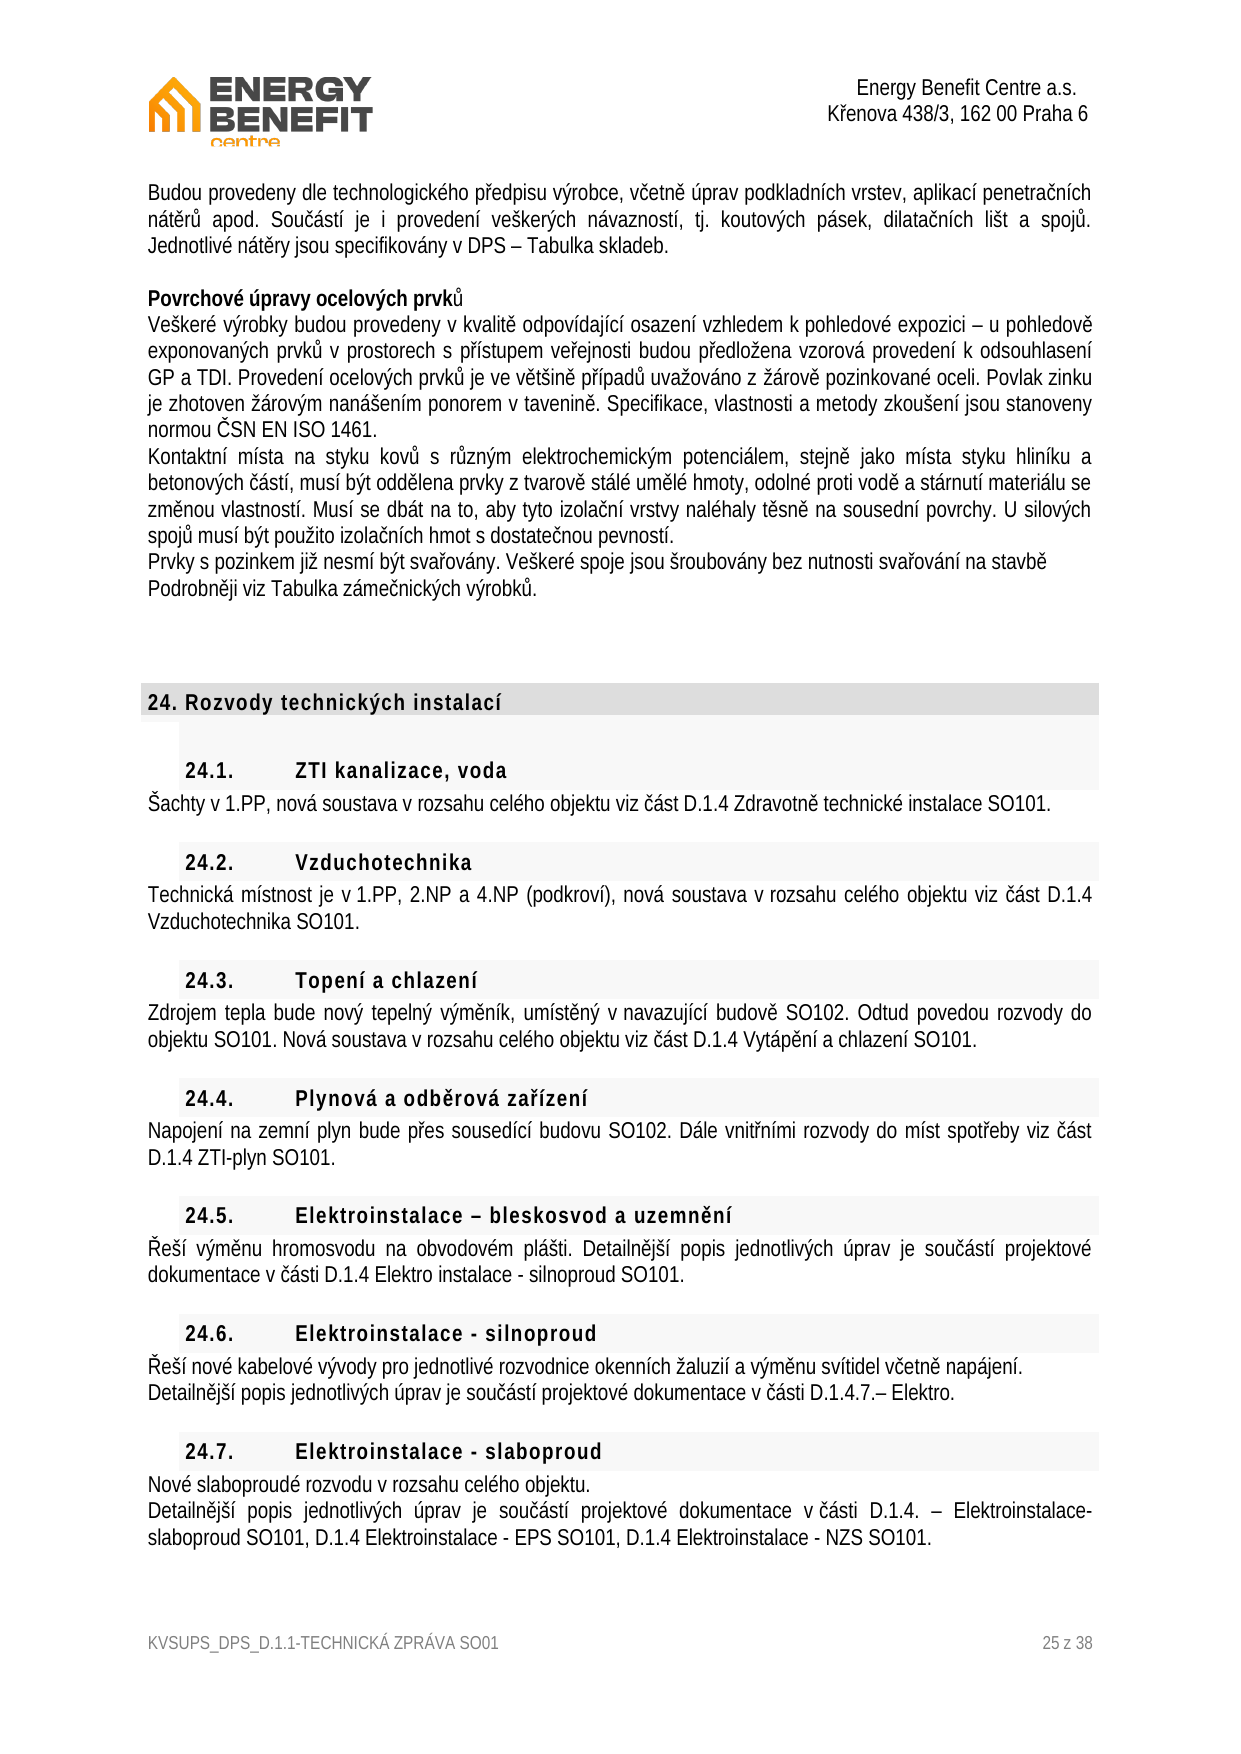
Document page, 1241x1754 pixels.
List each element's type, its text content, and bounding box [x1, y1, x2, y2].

text Prvky s pozinkem již nesmí být svařovány. Veškeré spoje jsou šroubovány bez nutnosti svařování na stavbě [148, 548, 1092, 574]
text Podrobněji viz Tabulka zámečnických výrobků. [148, 574, 1092, 601]
text Budou provedeny dle technologického předpisu výrobce, včetně úprav podkladních vrstev, aplikací penetračních nátěrů apod. Součástí je i provedení veškerých návazností, tj. koutových pásek, dilatačních lišt a spojů. Jednotlivé nátěry jsou specifikovány v DPS – Tabulka skladeb. [148, 179, 1092, 258]
text Nové slaboproudé rozvodu v rozsahu celého objektu. [148, 1471, 1092, 1497]
subtitle ZTI kanalizace, voda [185, 757, 1092, 783]
picture [147, 77, 373, 146]
subtitle Vzduchotechnika [185, 849, 1092, 875]
text Veškeré výrobky budou provedeny v kvalitě odpovídající osazení vzhledem k pohledové expozici – u pohledově exponovaných prvků v prostorech s přístupem veřejnosti budou předložena vzorová provedení k odsouhlasení GP a TDI. Provedení ocelových prvků je ve většině případů uvažováno z žárově pozinkované oceli. Povlak zinku je zhotoven žárovým nanášením ponorem v tavenině. Specifikace, vlastnosti a metody zkoušení jsou stanoveny normou ČSN EN ISO 1461. [148, 311, 1092, 443]
text Detailnější popis jednotlivých úprav je součástí projektové dokumentace v části D.1.4.7.– Elektro. [148, 1379, 1092, 1406]
subtitle Elektroinstalace - slaboproud [185, 1438, 1092, 1464]
text Řeší nové kabelové vývody pro jednotlivé rozvodnice okenních žaluzií a výměnu svítidel včetně napájení. [148, 1353, 1092, 1379]
subtitle Topení a chlazení [185, 967, 1092, 993]
text Řeší výměnu hromosvodu na obvodovém plášti. Detailnější popis jednotlivých úprav je součástí projektové dokumentace v části D.1.4 Elektro instalace - silnoproud SO101. [148, 1235, 1092, 1288]
text Kontaktní místa na styku kovů s různým elektrochemickým potenciálem, stejně jako místa styku hliníku a betonových částí, musí být oddělena prvky z tvarově stálé umělé hmoty, odolné proti vodě a stárnutí materiálu se změnou vlastností. Musí se dbát na to, aby tyto izolační vrstvy naléhaly těsně na sousední povrchy. U silových spojů musí být použito izolačních hmot s dostatečnou pevností. [148, 443, 1092, 548]
text Detailnější popis jednotlivých úprav je součástí projektové dokumentace v části D.1.4. – Elektroinstalace-slaboproud SO101, D.1.4 Elektroinstalace - EPS SO101, D.1.4 Elektroinstalace - NZS SO101. [148, 1497, 1092, 1550]
subtitle Elektroinstalace - silnoproud [185, 1320, 1092, 1347]
subtitle Elektroinstalace – bleskosvod a uzemnění [185, 1203, 1092, 1229]
subtitle Plynová a odběrová zařízení [185, 1085, 1092, 1111]
text Napojení na zemní plyn bude přes sousedící budovu SO102. Dále vnitřními rozvody do míst spotřeby viz část D.1.4 ZTI-plyn SO101. [148, 1117, 1092, 1170]
text Povrchové úpravy ocelových prvků [148, 285, 1092, 311]
text Technická místnost je v 1.PP, 2.NP a 4.NP (podkroví), nová soustava v rozsahu celého objektu viz část D.1.4 Vzduchotechnika SO101. [148, 881, 1092, 934]
text Šachty v 1.PP, nová soustava v rozsahu celého objektu viz část D.1.4 Zdravotně technické instalace SO101. [148, 790, 1092, 816]
text Zdrojem tepla bude nový tepelný výměník, umístěný v navazující budově SO102. Odtud povedou rozvody do objektu SO101. Nová soustava v rozsahu celého objektu viz část D.1.4 Vytápění a chlazení SO101. [148, 999, 1092, 1052]
subtitle Rozvody technických instalací [148, 689, 1092, 715]
